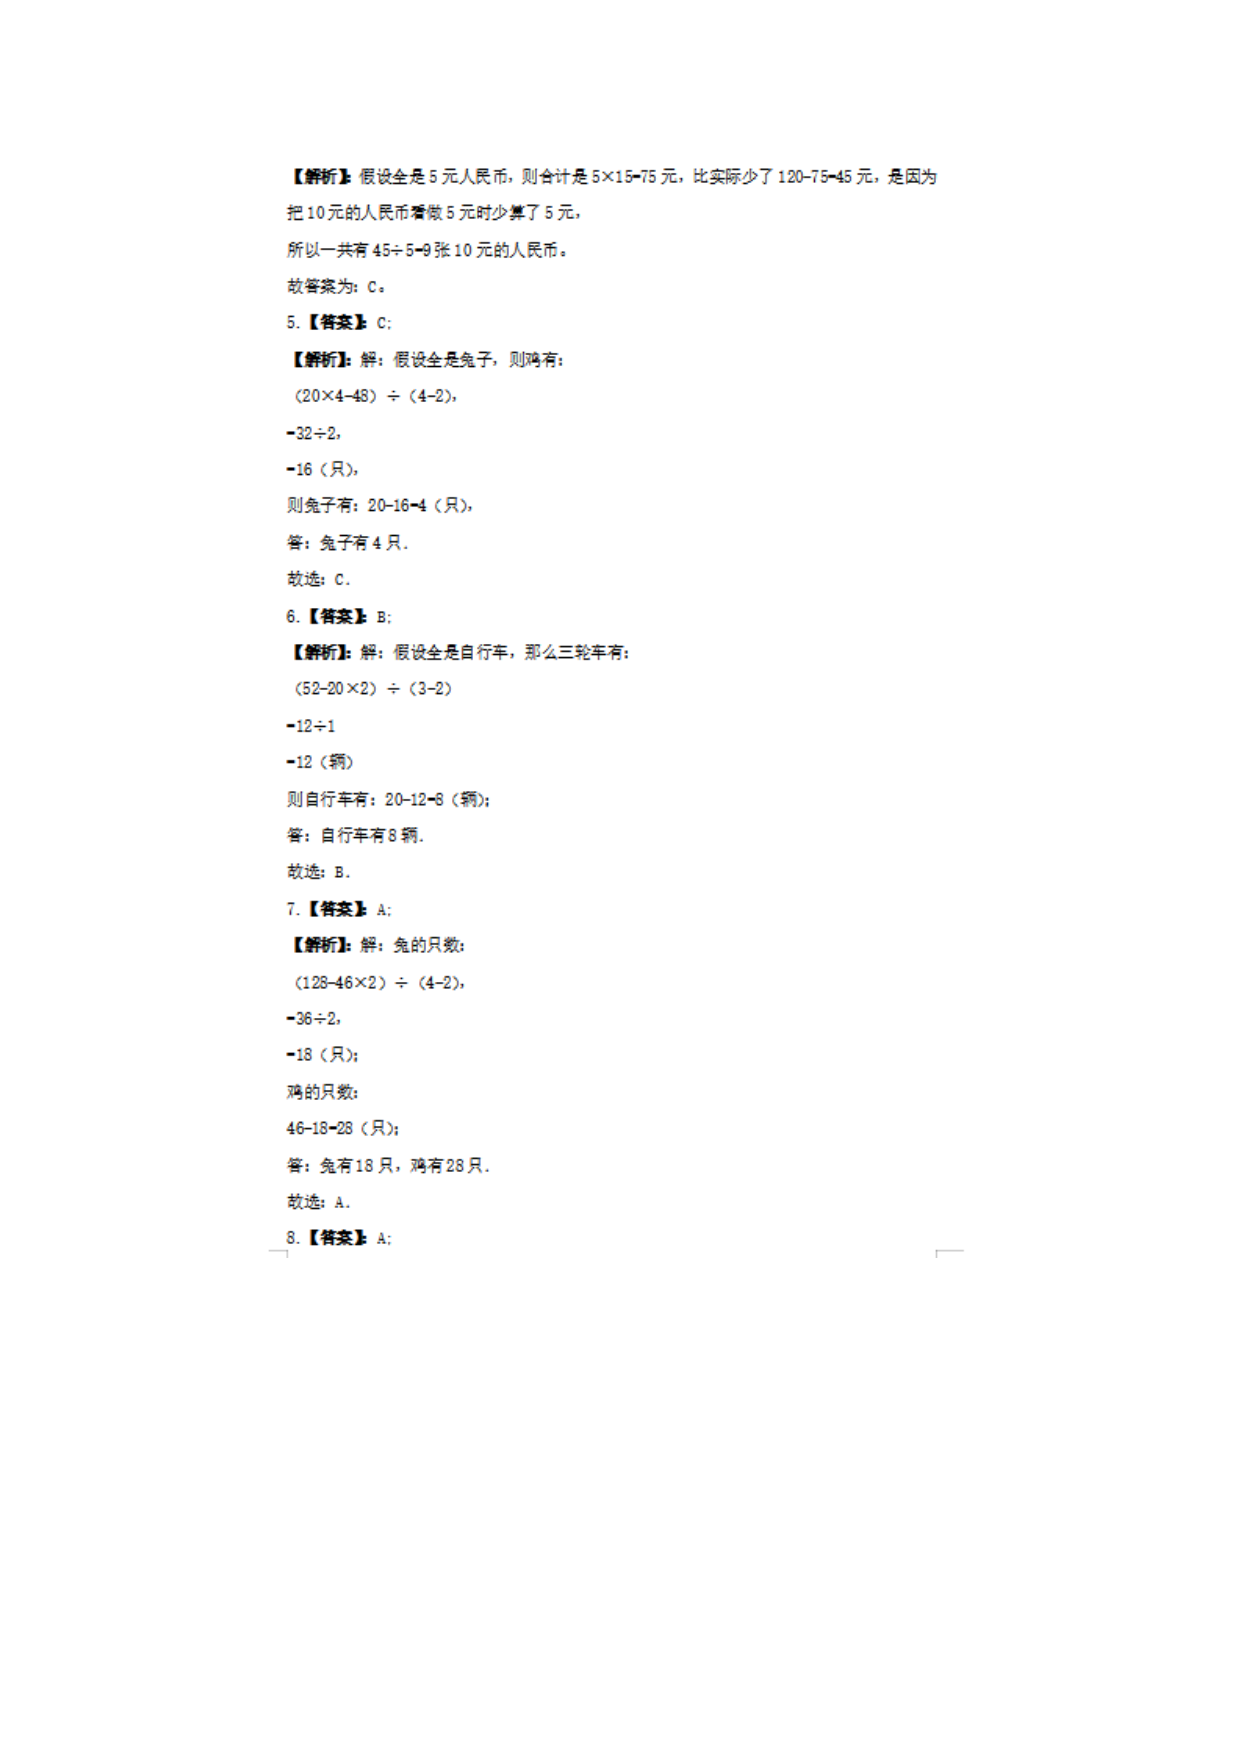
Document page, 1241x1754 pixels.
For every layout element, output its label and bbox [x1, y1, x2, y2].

picture [268, 162, 972, 1258]
